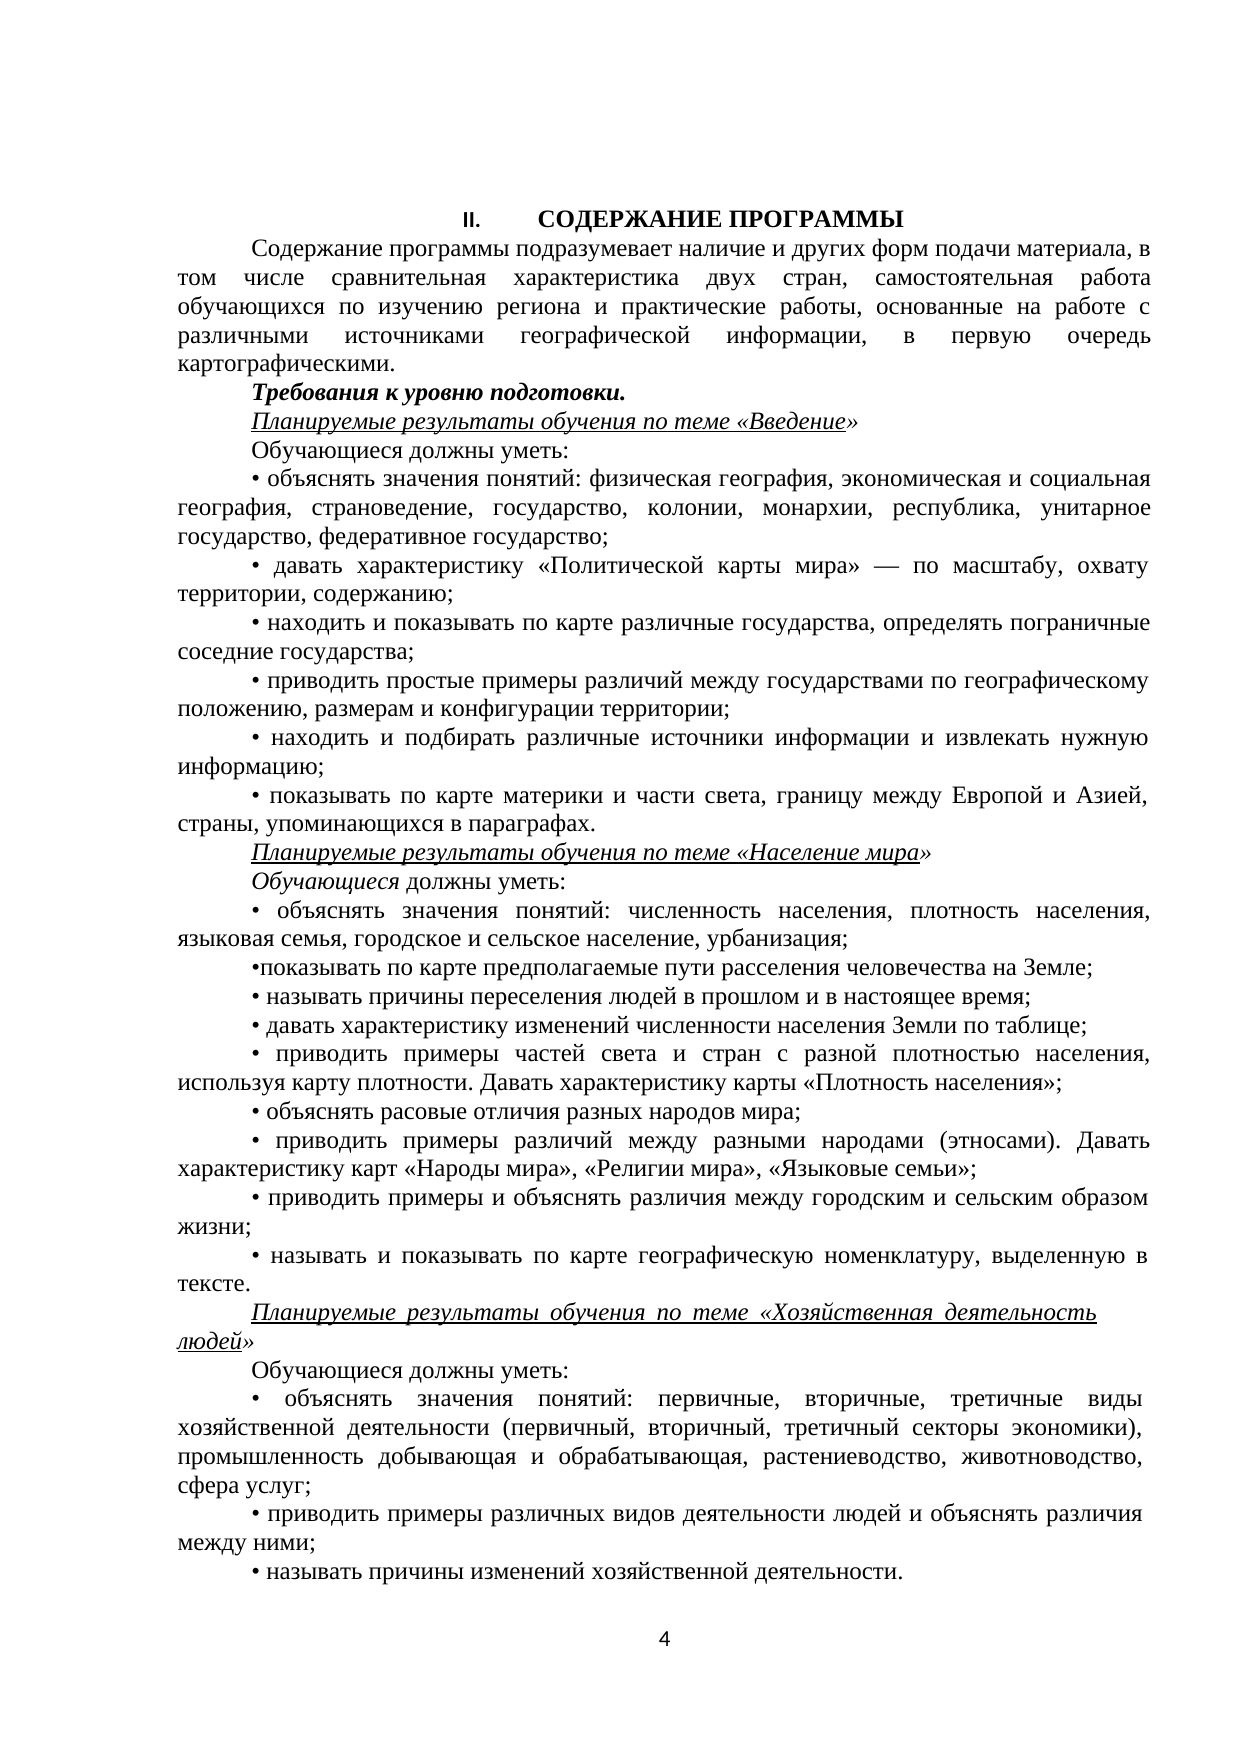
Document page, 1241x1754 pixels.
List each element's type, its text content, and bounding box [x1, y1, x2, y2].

text • объяснять значения понятий: первичные, вторичные, третичные виды хозяйственной деятельности (первичный, вторичный, третичный секторы экономики), промышленность добывающая и обрабатывающая, растениеводство, животноводство, сфера услуг; [177, 1383, 1143, 1498]
text • находить и подбирать различные источники информации и извлекать нужную информацию; [177, 722, 1149, 780]
text • находить и показывать по карте различные государства, определять пограничные соседние государства; [177, 607, 1151, 665]
text Планируемые результаты обучения по теме «Введение» [177, 406, 1104, 435]
text • объяснять расовые отличия разных народов мира; [177, 1096, 1150, 1125]
text Содержание программы подразумевает наличие и других форм подачи материала, в том числе сравнительная характеристика двух стран, самостоятельная работа обучающихся по изучению региона и практические работы, основанные на работе с различными источниками географической информации, в первую очередь картографическими. [177, 233, 1152, 377]
text • называть и показывать по карте географическую номенклатуру, выделенную в тексте. [177, 1240, 1149, 1297]
text • приводить примеры различий между разными народами (этносами). Давать характеристику карт «Народы мира», «Религии мира», «Языковые семьи»; [177, 1125, 1151, 1182]
text • объяснять значения понятий: физическая география, экономическая и социальная география, страноведение, государство, колонии, монархии, республика, унитарное государство, федеративное государство; [177, 463, 1152, 550]
text Обучающиеся должны уметь: [177, 866, 1098, 895]
text Планируемые результаты обучения по теме «Население мира» [177, 837, 1098, 866]
text • приводить простые примеры различий между государствами по географическому положению, размерам и конфигурации территории; [177, 665, 1149, 722]
text Требования к уровню подготовки. [177, 377, 1152, 406]
text • приводить примеры частей света и стран с разной плотностью населения, используя карту плотности. Давать характеристику карты «Плотность населения»; [177, 1038, 1152, 1096]
text • называть причины переселения людей в прошлом и в настоящее время; [177, 981, 1151, 1010]
text • давать характеристику «Политической карты мира» — по масштабу, охвату территории, содержанию; [177, 550, 1150, 607]
text • давать характеристику изменений численности населения Земли по таблице; [177, 1010, 1151, 1038]
text Планируемые результаты обучения по теме «Хозяйственная деятельность людей» [177, 1297, 1099, 1355]
text • показывать по карте материки и части света, границу между Европой и Азией, страны, упоминающихся в параграфах. [177, 780, 1149, 837]
text Обучающиеся должны уметь: [177, 435, 1104, 463]
text • приводить примеры различных видов деятельности людей и объяснять различия между ними; [177, 1498, 1144, 1556]
text •показывать по карте предполагаемые пути расселения человечества на Земле; [177, 952, 1149, 981]
text • объяснять значения понятий: численность населения, плотность населения, языковая семья, городское и сельское население, урбанизация; [177, 895, 1152, 952]
text • называть причины изменений хозяйственной деятельности. [177, 1556, 1143, 1585]
text • приводить примеры и объяснять различия между городским и сельским образом жизни; [177, 1182, 1149, 1240]
text Обучающиеся должны уметь: [177, 1355, 1099, 1383]
list СОДЕРЖАНИЕ ПРОГРАММЫ [215, 204, 1152, 233]
